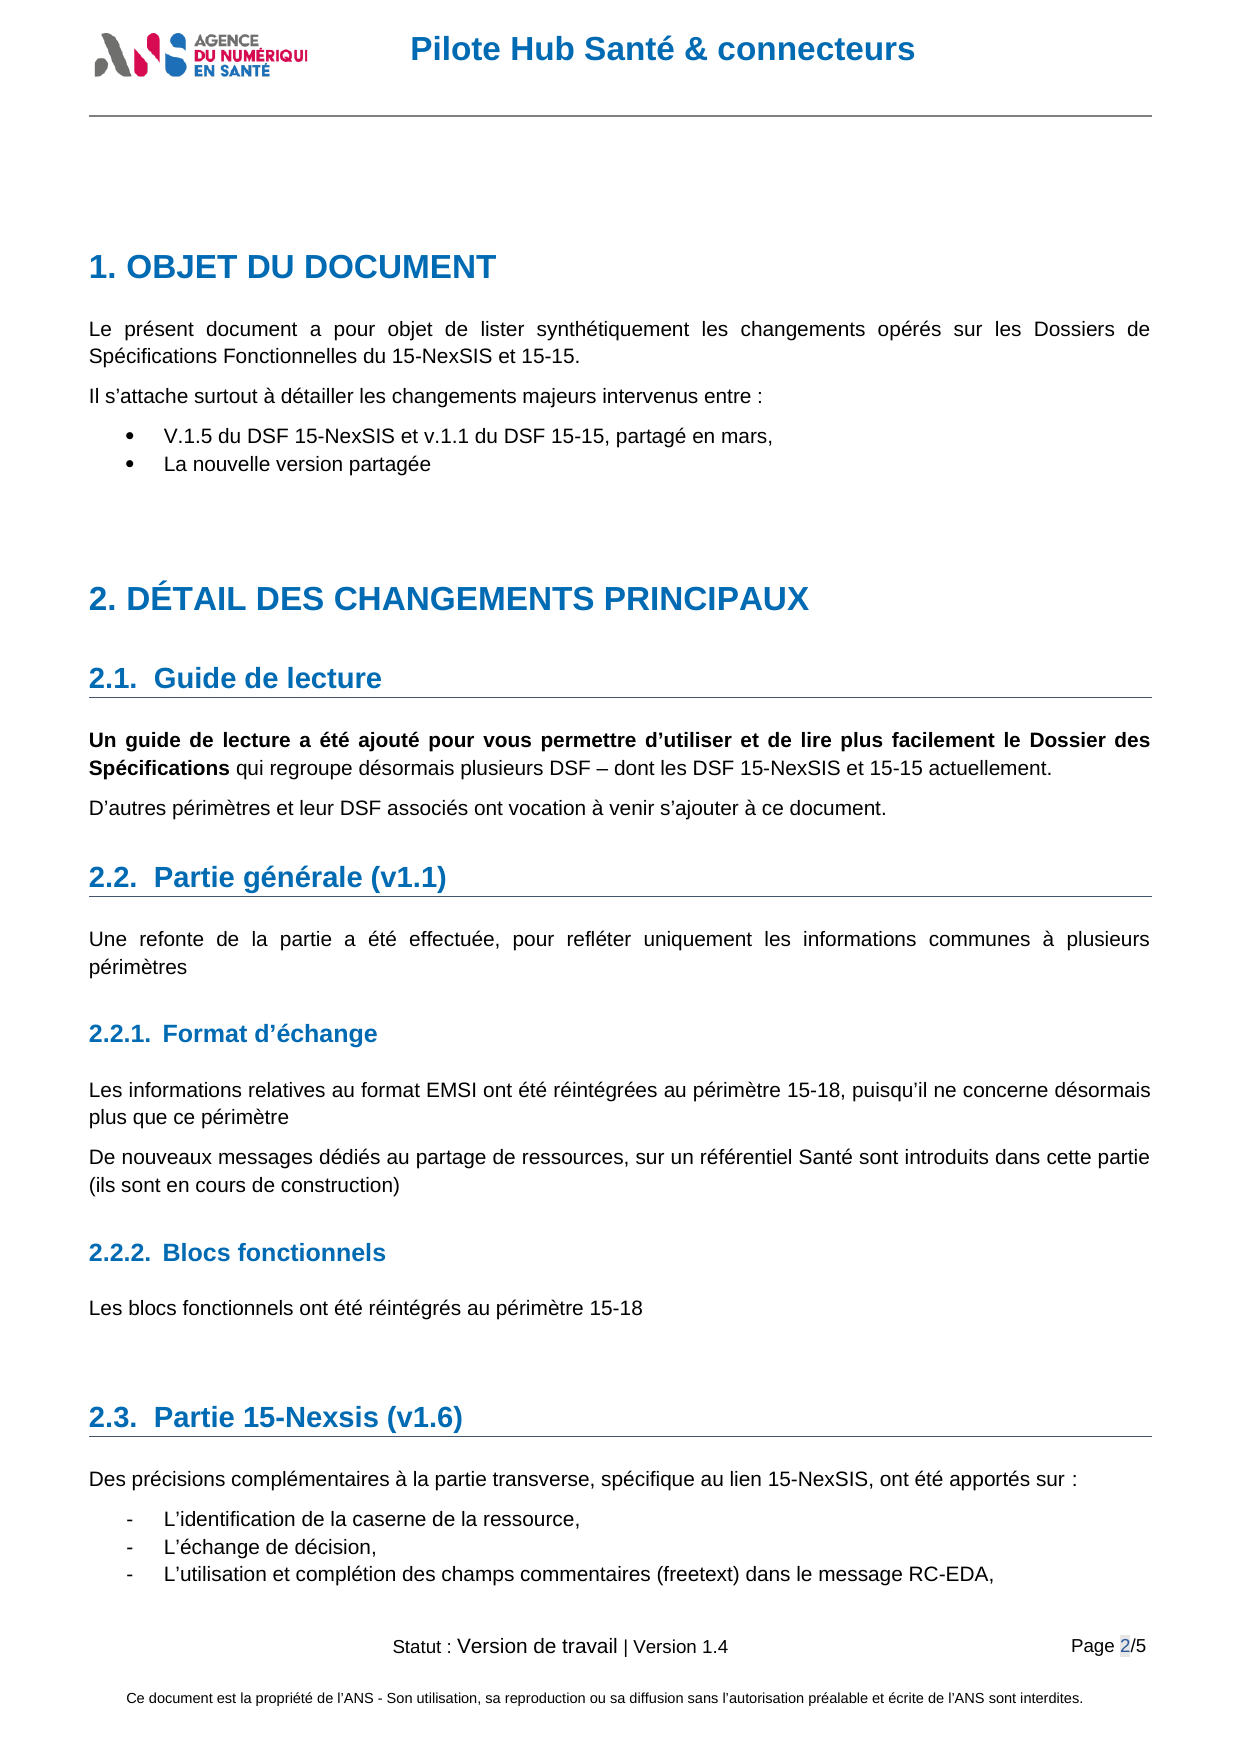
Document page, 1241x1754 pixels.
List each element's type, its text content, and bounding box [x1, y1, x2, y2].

list L’échange de décision, [126, 1535, 1152, 1559]
text Un guide de lecture a été ajouté pour vous permettre d’utiliser et de lire plus facilement le Dossier des Spécifications qui regroupe désormais plusieurs DSF – dont les DSF 15-NexSIS et 15-15 actuellement. [89, 728, 1152, 779]
picture [94, 33, 308, 79]
subtitle Objet du document [89, 248, 1152, 286]
subtitle Format d’échange [89, 1019, 1152, 1048]
text D’autres périmètres et leur DSF associés ont vocation à venir s’ajouter à ce document. [89, 795, 1152, 819]
subtitle Blocs fonctionnels [89, 1237, 1152, 1266]
text De nouveaux messages dédiés au partage de ressources, sur un référentiel Santé sont introduits dans cette partie (ils sont en cours de construction) [89, 1145, 1152, 1196]
text Il s’attache surtout à détailler les changements majeurs intervenus entre : [89, 384, 1152, 408]
text Une refonte de la partie a été effectuée, pour refléter uniquement les informations communes à plusieurs périmètres [89, 927, 1152, 978]
list V.1.5 du DSF 15-NexSIS et v.1.1 du DSF 15-15, partagé en mars, [126, 424, 1152, 448]
subtitle Détail des changements principaux [89, 579, 1152, 618]
text Le présent document a pour objet de lister synthétiquement les changements opérés sur les Dossiers de Spécifications Fonctionnelles du 15-NexSIS et 15-15. [89, 317, 1152, 368]
list L’identification de la caserne de la ressource, [126, 1507, 1152, 1531]
list L’utilisation et complétion des champs commentaires (freetext) dans le message RC-EDA, [126, 1562, 1152, 1586]
subtitle Partie 15-Nexsis (v1.6) [89, 1401, 1152, 1436]
text Les informations relatives au format EMSI ont été réintégrées au périmètre 15-18, puisqu’il ne concerne désormais plus que ce périmètre [89, 1077, 1152, 1129]
subtitle Partie générale (v1.1) [89, 860, 1152, 896]
subtitle Guide de lecture [89, 661, 1152, 697]
text Des précisions complémentaires à la partie transverse, spécifique au lien 15-NexSIS, ont été apportés sur : [89, 1467, 1152, 1491]
list La nouvelle version partagée [126, 452, 1152, 476]
text Les blocs fonctionnels ont été réintégrés au périmètre 15-18 [89, 1296, 1152, 1319]
